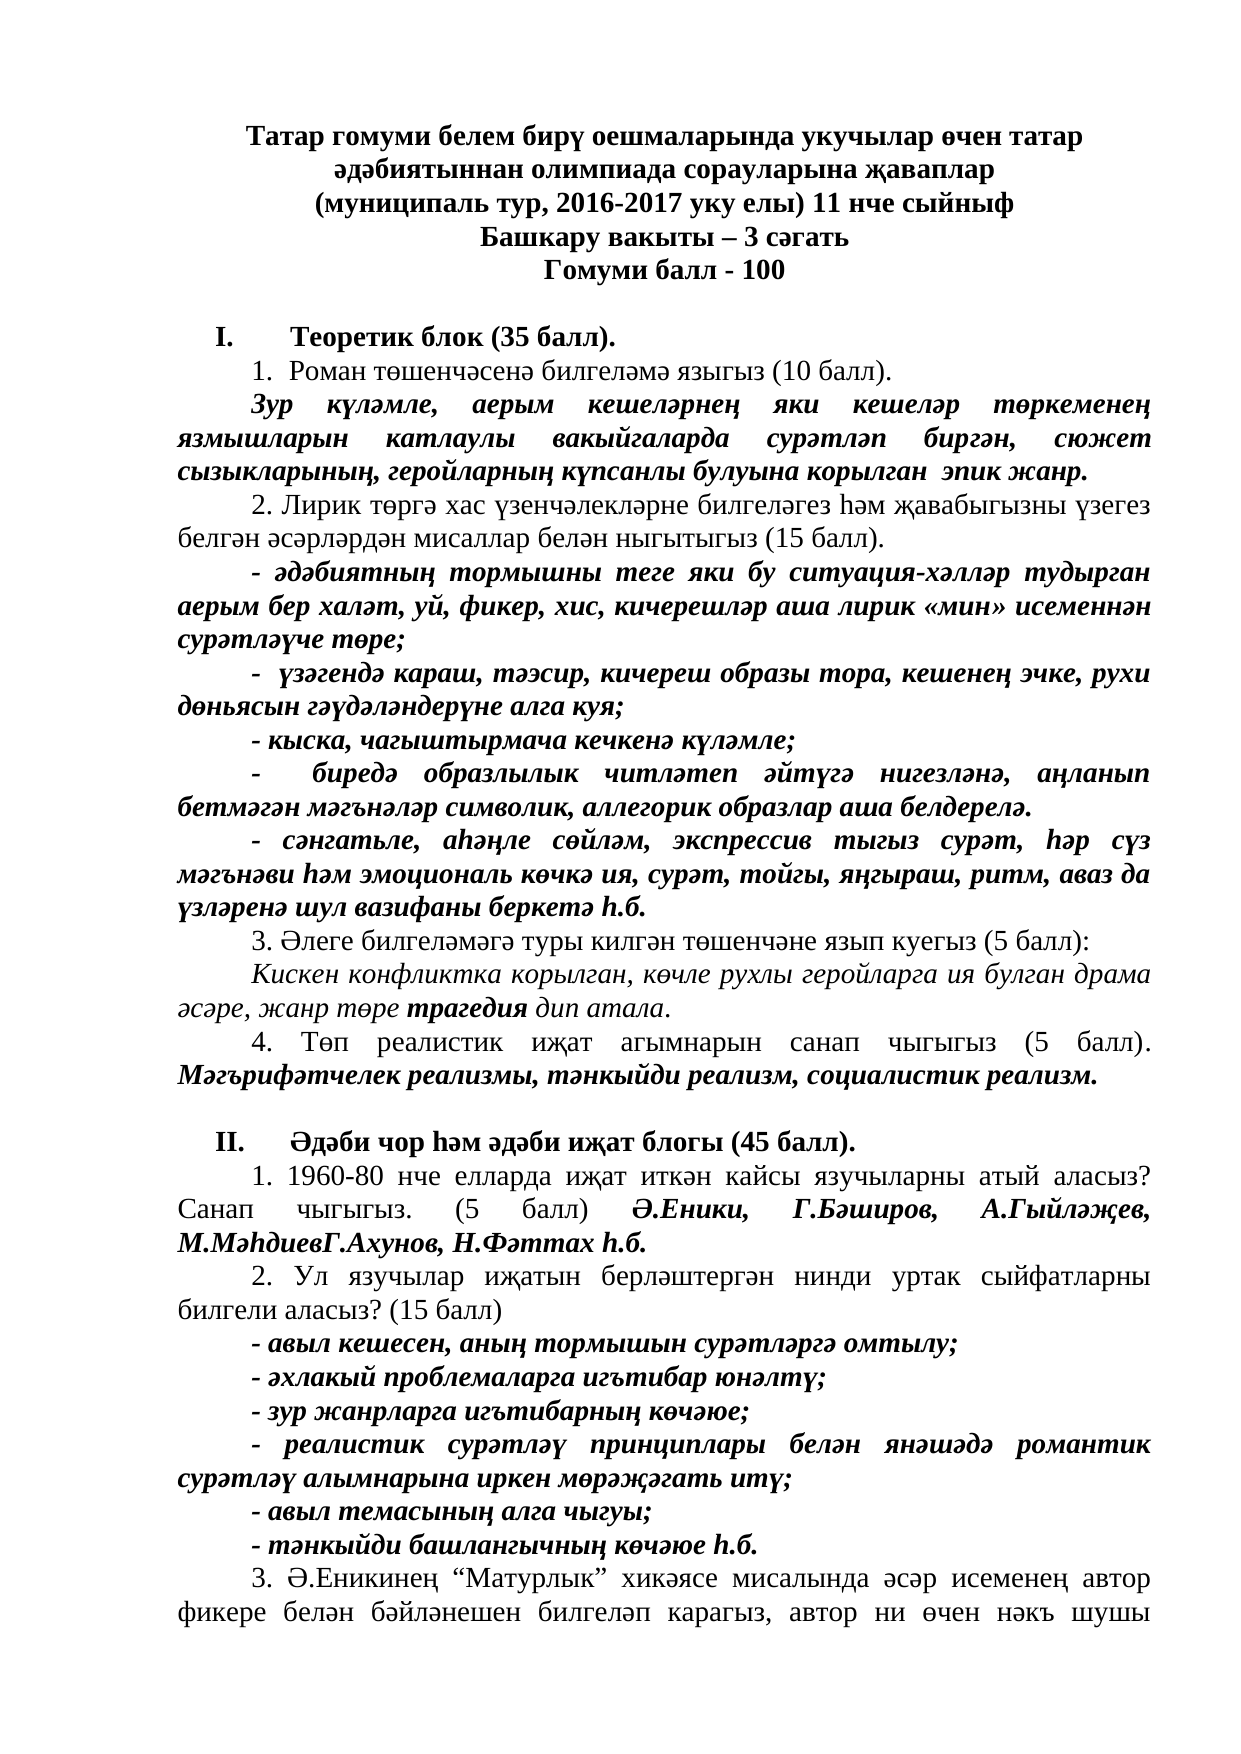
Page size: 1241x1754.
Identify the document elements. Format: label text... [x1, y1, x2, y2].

text - биредә образлылык читләтеп әйтүгә нигезләнә, аңланып бетмәгән мәгънәләр символик, аллегорик образлар аша белдерелә. [177, 755, 1152, 822]
text - реалистик сурәтләү принциплары белән янәшәдә романтик сурәтләү алымнарына иркен мөрәҗәгать итү; [177, 1426, 1152, 1493]
list 4. Төп реалистик иҗат агымнарын санап чыгыгыз (5 балл). Мәгърифәтчелек реализмы, тәнкыйди реализм, социалистик реализм. [177, 1024, 1152, 1091]
list Әдәби чор һәм әдәби иҗат блогы (45 балл). [215, 1124, 1152, 1158]
text - әхлакый проблемаларга игътибар юнәлтү; [177, 1359, 1152, 1393]
text - тәнкыйди башлангычның көчәюе һ.б. [177, 1527, 1152, 1560]
text 2. Лирик төргә хас үзенчәлекләрне билгеләгез һәм җавабыгызны үзегез белгән әсәрләрдән мисаллар белән ныгытыгыз (15 балл). [177, 487, 1152, 554]
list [177, 1560, 1152, 1627]
text - сәнгатьле, аһәңле сөйләм, экспрессив тыгыз сурәт, һәр сүз мәгънәви һәм эмоциональ көчкә ия, сурәт, тойгы, яңгыраш, ритм, аваз да үзләренә шул вазифаны беркетә һ.б. [177, 822, 1152, 923]
text - үзәгендә караш, тәэсир, кичереш образы тора, кешенең эчке, рухи дөньясын гәүдәләндерүне алга куя; [177, 655, 1152, 722]
text - кыска, чагыштырмача кечкенә күләмле; [177, 722, 1152, 755]
text - авыл кешесен, аның тормышын сурәтләргә омтылу; [177, 1326, 1152, 1359]
text 3. Әлеге билгеләмәгә туры килгән төшенчәне язып куегыз (5 балл): [177, 923, 1152, 957]
text - зур жанрларга игътибарның көчәюе; [177, 1393, 1152, 1426]
list Теоретик блок (35 балл). [215, 319, 1152, 353]
text Татар гомуми белем бирү оешмаларында укучылар өчен татар әдәбиятыннан олимпиада сорауларына җаваплар [177, 118, 1152, 185]
text - авыл темасының алга чыгуы; [177, 1493, 1152, 1527]
text 1. 1960-80 нче елларда иҗат иткән кайсы язучыларны атый аласыз? Санап чыгыгыз. (5 балл) Ә.Еники, Г.Бәширов, А.Гыйләҗев, М.МәһдиевГ.Ахунов, Н.Фәттах һ.б. [177, 1158, 1152, 1258]
text (муниципаль тур, 2016-2017 уку елы) 11 нче сыйныф [177, 185, 1152, 219]
text 2. Ул язучылар иҗатын берләштергән нинди уртак сыйфатларны билгели аласыз? (15 балл) [177, 1258, 1152, 1326]
text Башкару вакыты – 3 сәгать [177, 219, 1152, 252]
list Роман төшенчәсенә билгеләмә языгыз (10 балл). [251, 353, 1152, 386]
text - әдәбиятның тормышны теге яки бу ситуация-хәлләр тудырган аерым бер халәт, уй, фикер, хис, кичерешләр аша лирик «мин» исеменнән сурәтләүче төре; [177, 554, 1152, 655]
text Кискен конфликтка корылган, көчле рухлы геройларга ия булган драма әсәре, жанр төре трагедия дип атала. [177, 957, 1152, 1024]
text Гомуми балл - 100 [177, 252, 1152, 286]
text Зур күләмле, аерым кешеләрнең яки кешеләр төркеменең язмышларын катлаулы вакыйгаларда сурәтләп биргән, сюжет cызыкларының, геройларның күпсанлы булуына корылган эпик жанр. [177, 386, 1152, 487]
